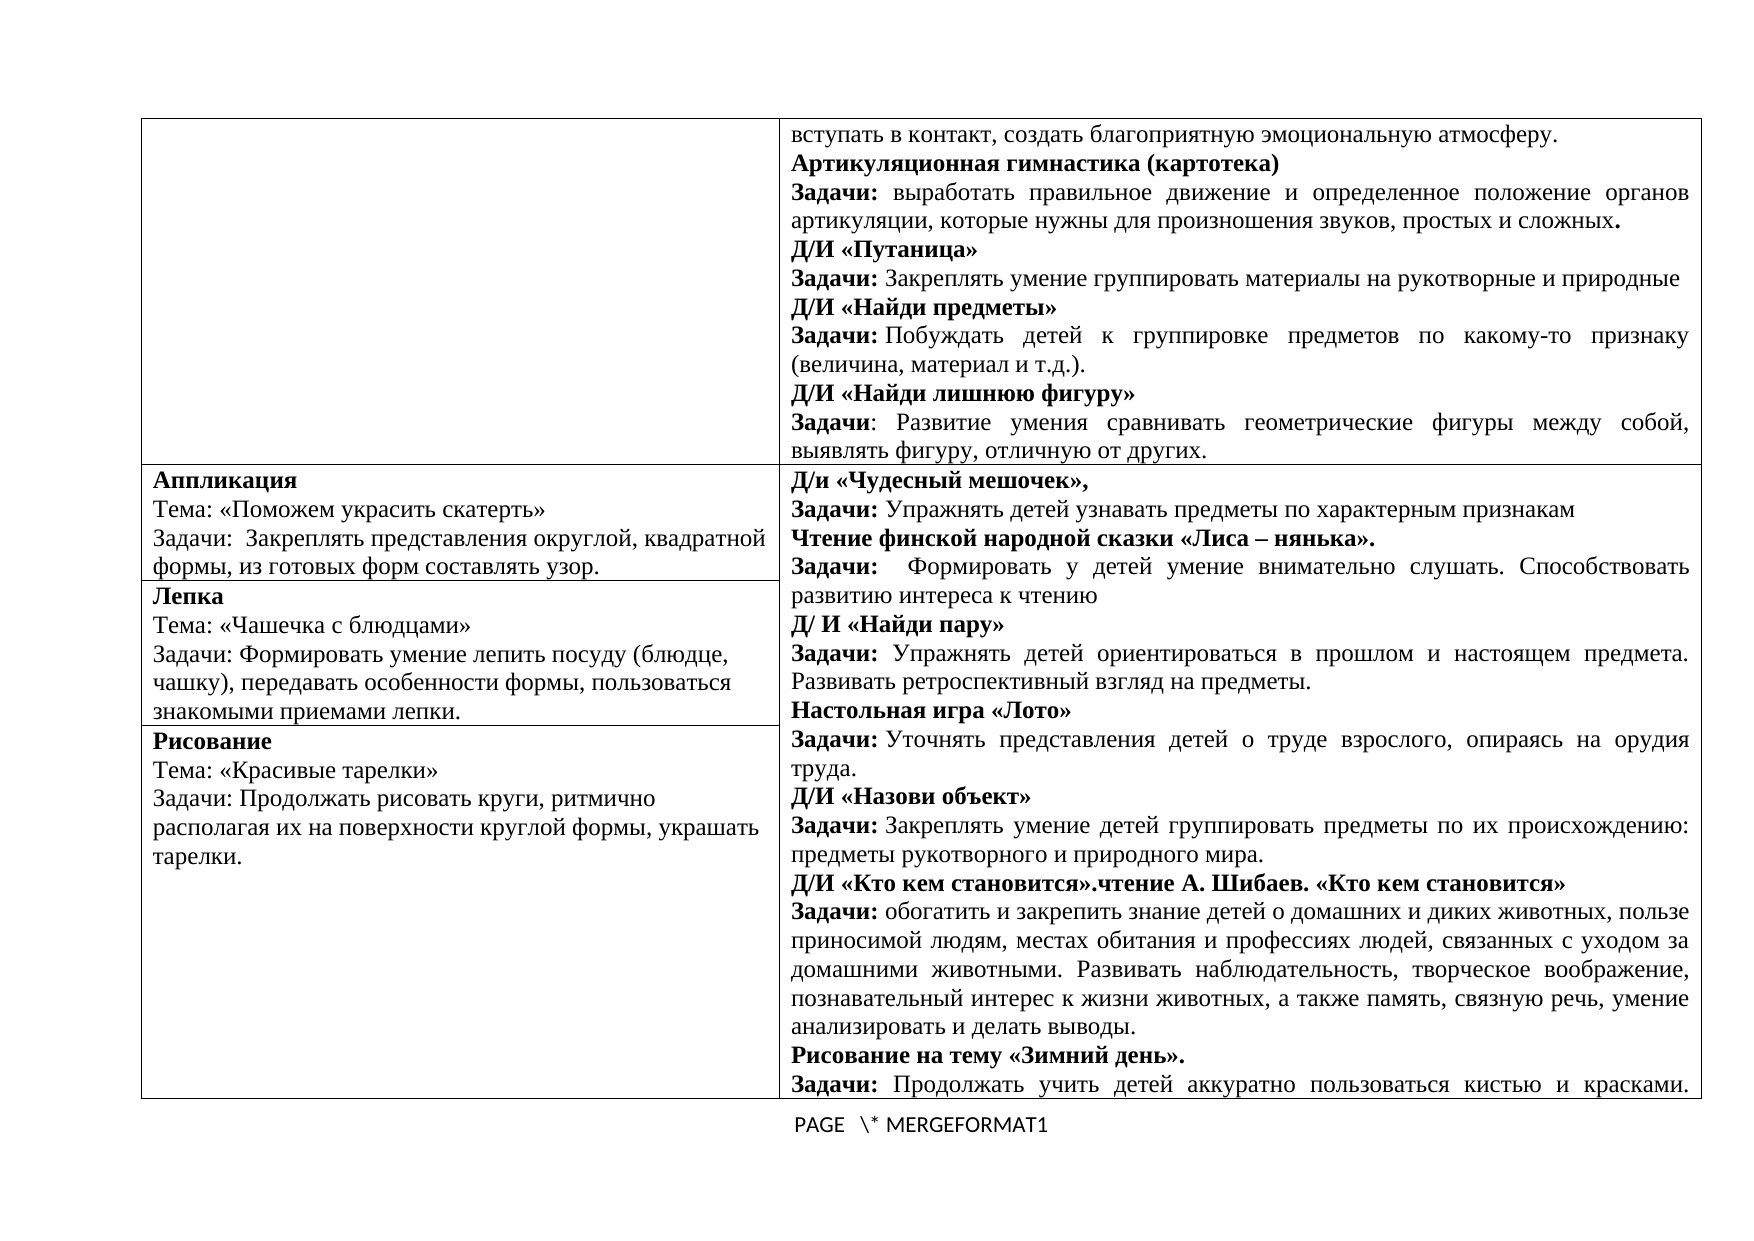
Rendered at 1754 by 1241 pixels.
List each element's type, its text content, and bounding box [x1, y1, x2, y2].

table_cell Лепка Тема: «Чашечка с блюдцами» Задачи: Формировать умение лепить посуду (блюдце, чашку), передавать особенности формы, пользоваться знакомыми приемами лепки. [142, 581, 779, 725]
table_cell Аппликация Тема: «Поможем украсить скатерть» Задачи: Закреплять представления округлой, квадратной формы, из готовых форм составлять узор. [142, 465, 779, 580]
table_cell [142, 119, 779, 464]
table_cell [142, 726, 779, 1098]
table_cell Д/и «Чудесный мешочек», Задачи: Упражнять детей узнавать предметы по характерным признакам Чтение финской народной сказки «Лиса – нянька». Задачи: Формировать у детей умение внимательно слушать. Способствовать развитию интереса к чтению Д/ И «Найди пару» Задачи: Упражнять детей ориентироваться в прошлом и настоящем предмета. Развивать ретроспективный взгляд на предметы. Настольная игра «Лото» Задачи: Уточнять представления детей о труде взрослого, опираясь на орудия труда. Д/И «Назови объект» Задачи: Закреплять умение детей группировать предметы по их происхождению: предметы рукотворного и природного мира. Д/И «Кто кем становится».чтение А. Шибаев. «Кто кем становится» Задачи: обогатить и закрепить знание детей о домашних и диких животных, пользе приносимой людям, местах обитания и профессиях людей, связанных с уходом за домашними животными. Развивать наблюдательность, творческое воображение, познавательный интерес к жизни животных, а также память, связную речь, умение анализировать и делать выводы. Рисование на тему «Зимний день». Задачи: Продолжать учить детей аккуратно пользоваться кистью и красками. Развитие творческого воображения, эстетического восприятия детей, развитие интереса к изобразительной деятельности. [780, 465, 1701, 1098]
